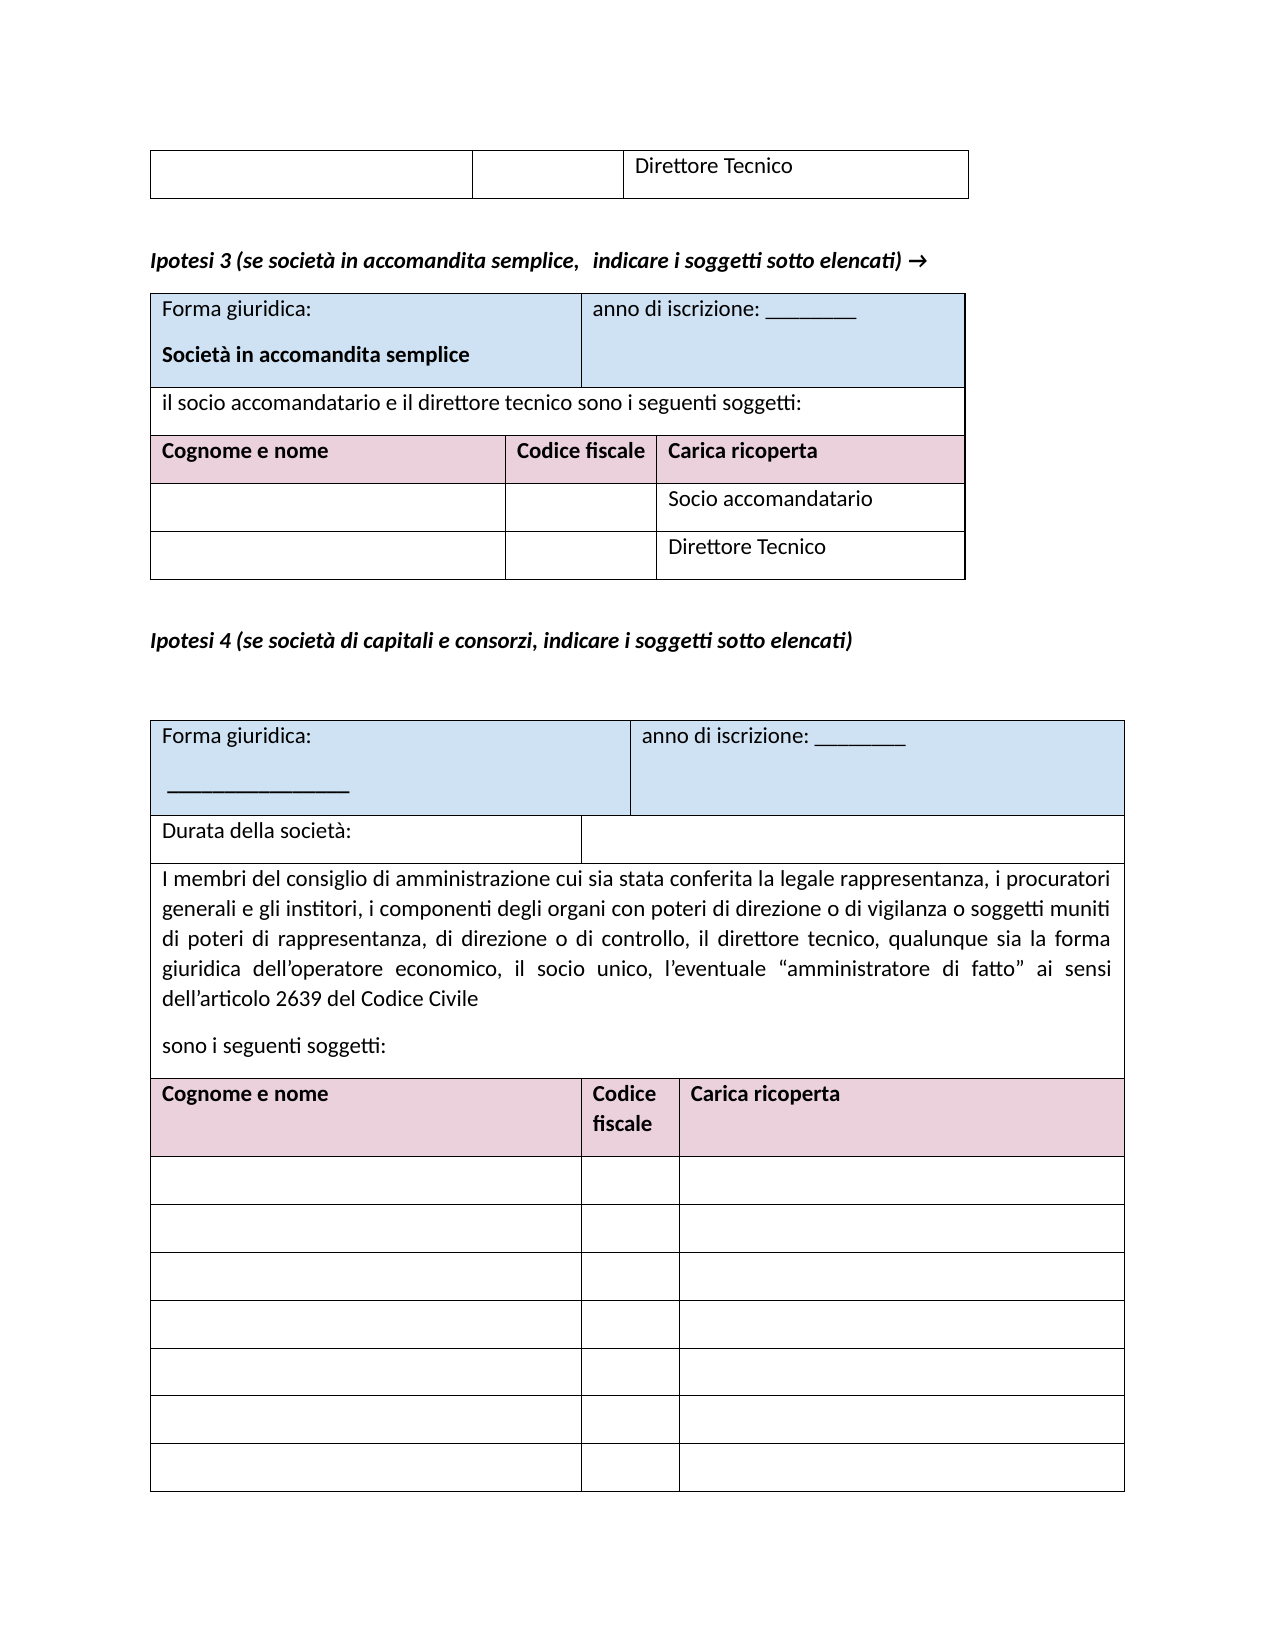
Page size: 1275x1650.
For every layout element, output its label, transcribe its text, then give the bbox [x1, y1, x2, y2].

table_cell [151, 1396, 581, 1443]
table_cell [680, 1301, 1124, 1347]
table_cell [582, 1205, 679, 1252]
table_cell [151, 1253, 581, 1300]
table_header Forma giuridica: Società in accomandita semplice [151, 294, 581, 387]
table_cell I membri del consiglio di amministrazione cui sia stata conferita la legale rappresentanza, i procuratori generali e gli institori, i componenti degli organi con poteri di direzione o di vigilanza o soggetti muniti di poteri di rappresentanza, di direzione o di controllo, il direttore tecnico, qualunque sia la forma giuridica dell’operatore economico, il socio unico, l’eventuale “amministratore di fatto” ai sensi dell’articolo 2639 del Codice Civile sono i seguenti soggetti: [151, 864, 1124, 1078]
table_cell [151, 1444, 581, 1491]
text Ipotesi 4 (se società di capitali e consorzi, indicare i soggetti sotto elencati) [150, 626, 1125, 654]
table_cell Direttore Tecnico [657, 532, 964, 578]
table_cell Cognome e nome [151, 1079, 581, 1156]
table_cell Durata della società: [151, 816, 581, 863]
table_cell Cognome e nome [151, 436, 505, 483]
table_cell Socio accomandatario [657, 484, 964, 531]
table_cell Codice fiscale [582, 1079, 679, 1156]
table_cell [680, 1253, 1124, 1300]
table_cell [582, 1253, 679, 1300]
table_cell Carica ricoperta [680, 1079, 1124, 1156]
table_cell [151, 1157, 581, 1204]
table_cell [506, 532, 656, 578]
table_cell [680, 1349, 1124, 1395]
table_cell [582, 1157, 679, 1204]
table_cell [680, 1444, 1124, 1491]
table_header Forma giuridica: ________________ [151, 721, 630, 815]
table_cell [151, 532, 505, 578]
table_cell [582, 1349, 679, 1395]
table_header anno di iscrizione: ________ [582, 294, 964, 387]
table_cell [151, 151, 472, 198]
table_cell [680, 1205, 1124, 1252]
table_cell Direttore Tecnico [624, 151, 968, 198]
text Ipotesi 3 (se società in accomandita semplice, indicare i soggetti sotto elencati) → [150, 246, 1125, 274]
table_cell [582, 1301, 679, 1347]
table_cell [151, 1205, 581, 1252]
table_header anno di iscrizione: ________ [631, 721, 1124, 815]
table_cell Codice fiscale [506, 436, 656, 483]
table_cell [680, 1157, 1124, 1204]
table_cell [151, 1349, 581, 1395]
table_cell [582, 816, 1124, 863]
table_cell [473, 151, 623, 198]
table_cell [506, 484, 656, 531]
table_cell [151, 484, 505, 531]
table_cell il socio accomandatario e il direttore tecnico sono i seguenti soggetti: [151, 388, 964, 435]
table_cell [680, 1396, 1124, 1443]
table_cell [582, 1396, 679, 1443]
table_cell [582, 1444, 679, 1491]
table_cell Carica ricoperta [657, 436, 964, 483]
table_cell [151, 1301, 581, 1347]
